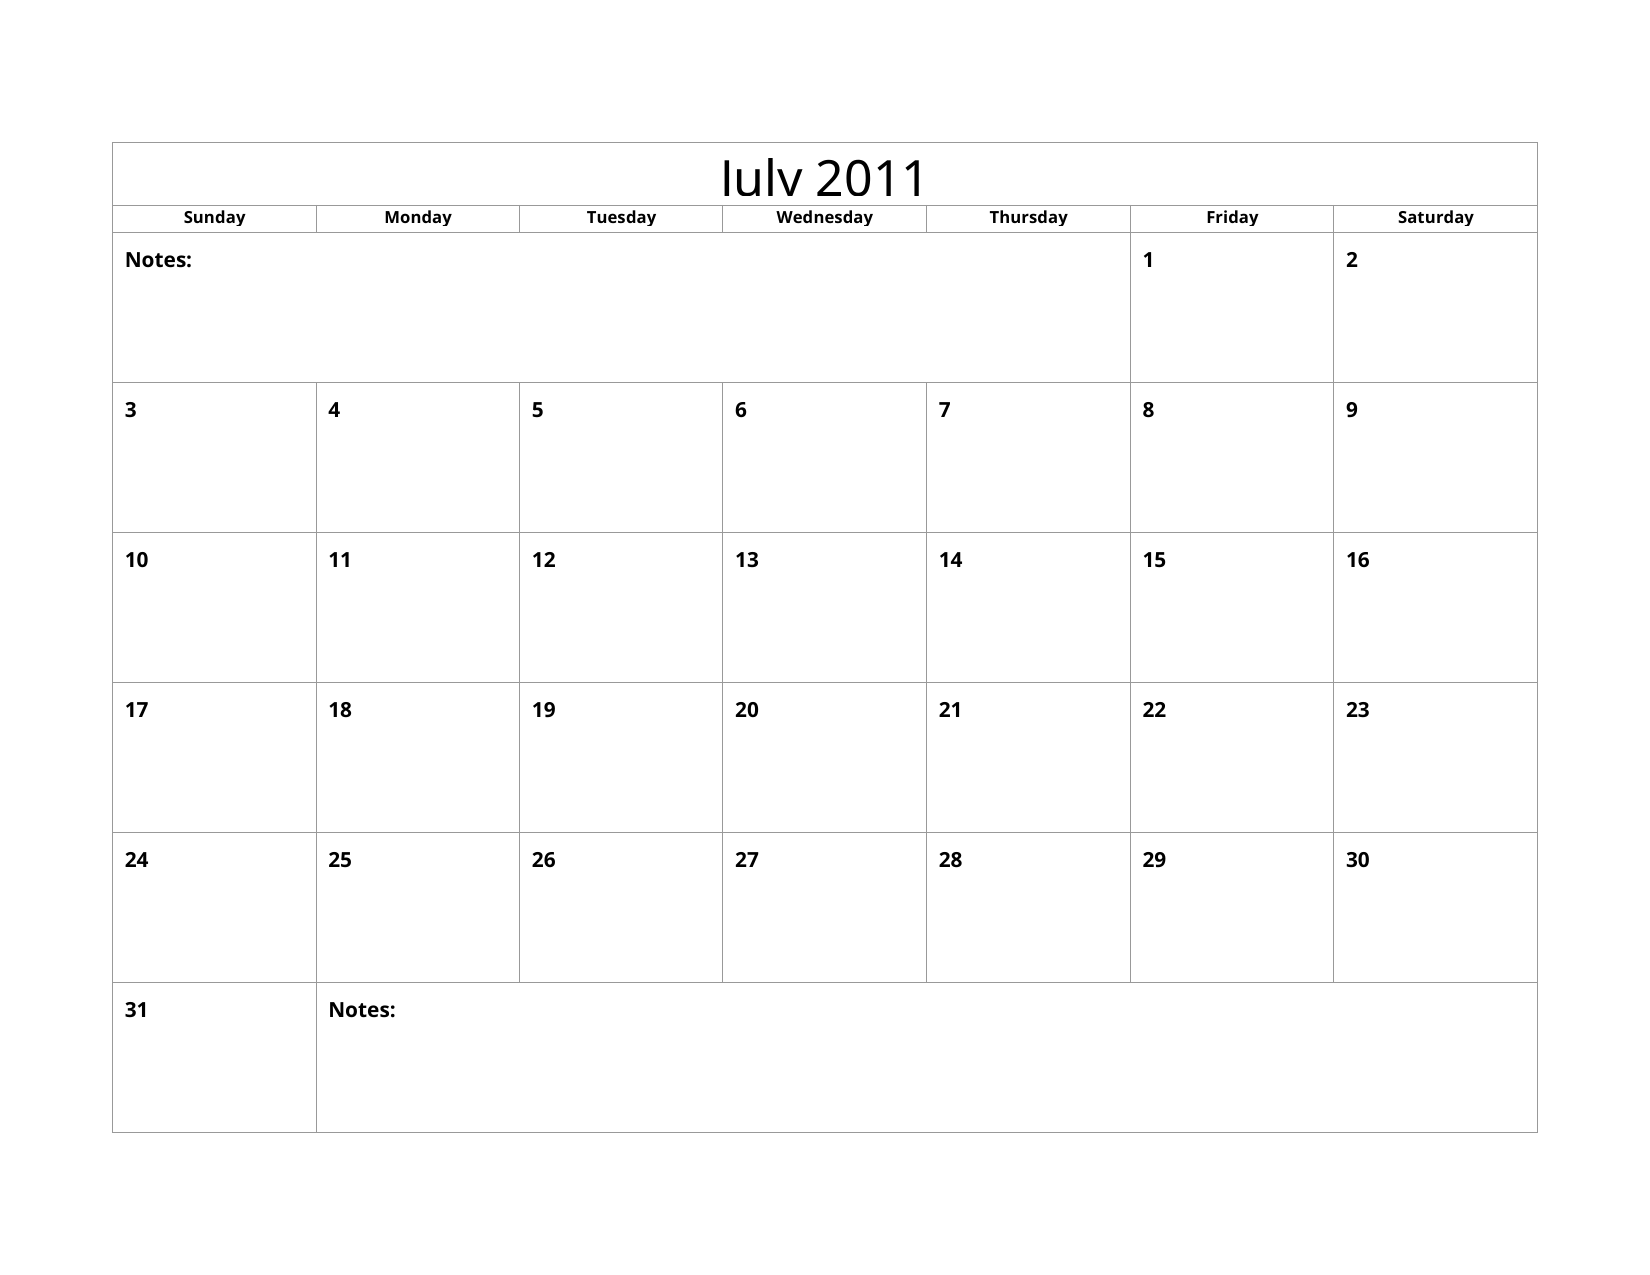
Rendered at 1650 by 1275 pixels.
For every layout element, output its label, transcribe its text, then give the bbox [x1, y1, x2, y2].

table_cell Notes: [317, 983, 1537, 1132]
table_cell Wednesday [723, 206, 926, 232]
table_cell 22 [1131, 683, 1333, 832]
table_cell 17 [113, 683, 316, 832]
table_cell 18 [317, 683, 519, 832]
table_cell 2 [1334, 233, 1537, 382]
table_cell 9 [1334, 383, 1537, 532]
table_cell Thursday [927, 206, 1130, 232]
table_cell 19 [520, 683, 722, 832]
table_cell 6 [723, 383, 926, 532]
table_cell 31 [113, 983, 316, 1132]
table_cell 25 [317, 833, 519, 982]
table_cell Notes: [113, 233, 1130, 382]
table_cell 4 [317, 383, 519, 532]
table_cell 10 [113, 533, 316, 682]
table_cell 3 [113, 383, 316, 532]
table_cell 20 [723, 683, 926, 832]
table_cell 7 [927, 383, 1130, 532]
table_cell Monday [317, 206, 519, 232]
table_cell Sunday [113, 206, 316, 232]
table_header July 2011 [113, 143, 1537, 205]
table_cell 28 [927, 833, 1130, 982]
table_cell Saturday [1334, 206, 1537, 232]
table_cell 16 [1334, 533, 1537, 682]
table_cell 30 [1334, 833, 1537, 982]
table_cell Friday [1131, 206, 1333, 232]
table_cell 13 [723, 533, 926, 682]
table_cell Tuesday [520, 206, 722, 232]
table_cell 1 [1131, 233, 1333, 382]
table_cell 24 [113, 833, 316, 982]
table_cell 5 [520, 383, 722, 532]
table_cell 8 [1131, 383, 1333, 532]
table_cell 15 [1131, 533, 1333, 682]
table_cell 11 [317, 533, 519, 682]
table_cell 23 [1334, 683, 1537, 832]
table_cell 12 [520, 533, 722, 682]
table_cell 29 [1131, 833, 1333, 982]
table_cell 14 [927, 533, 1130, 682]
table_cell 21 [927, 683, 1130, 832]
table_cell 27 [723, 833, 926, 982]
table_cell 26 [520, 833, 722, 982]
